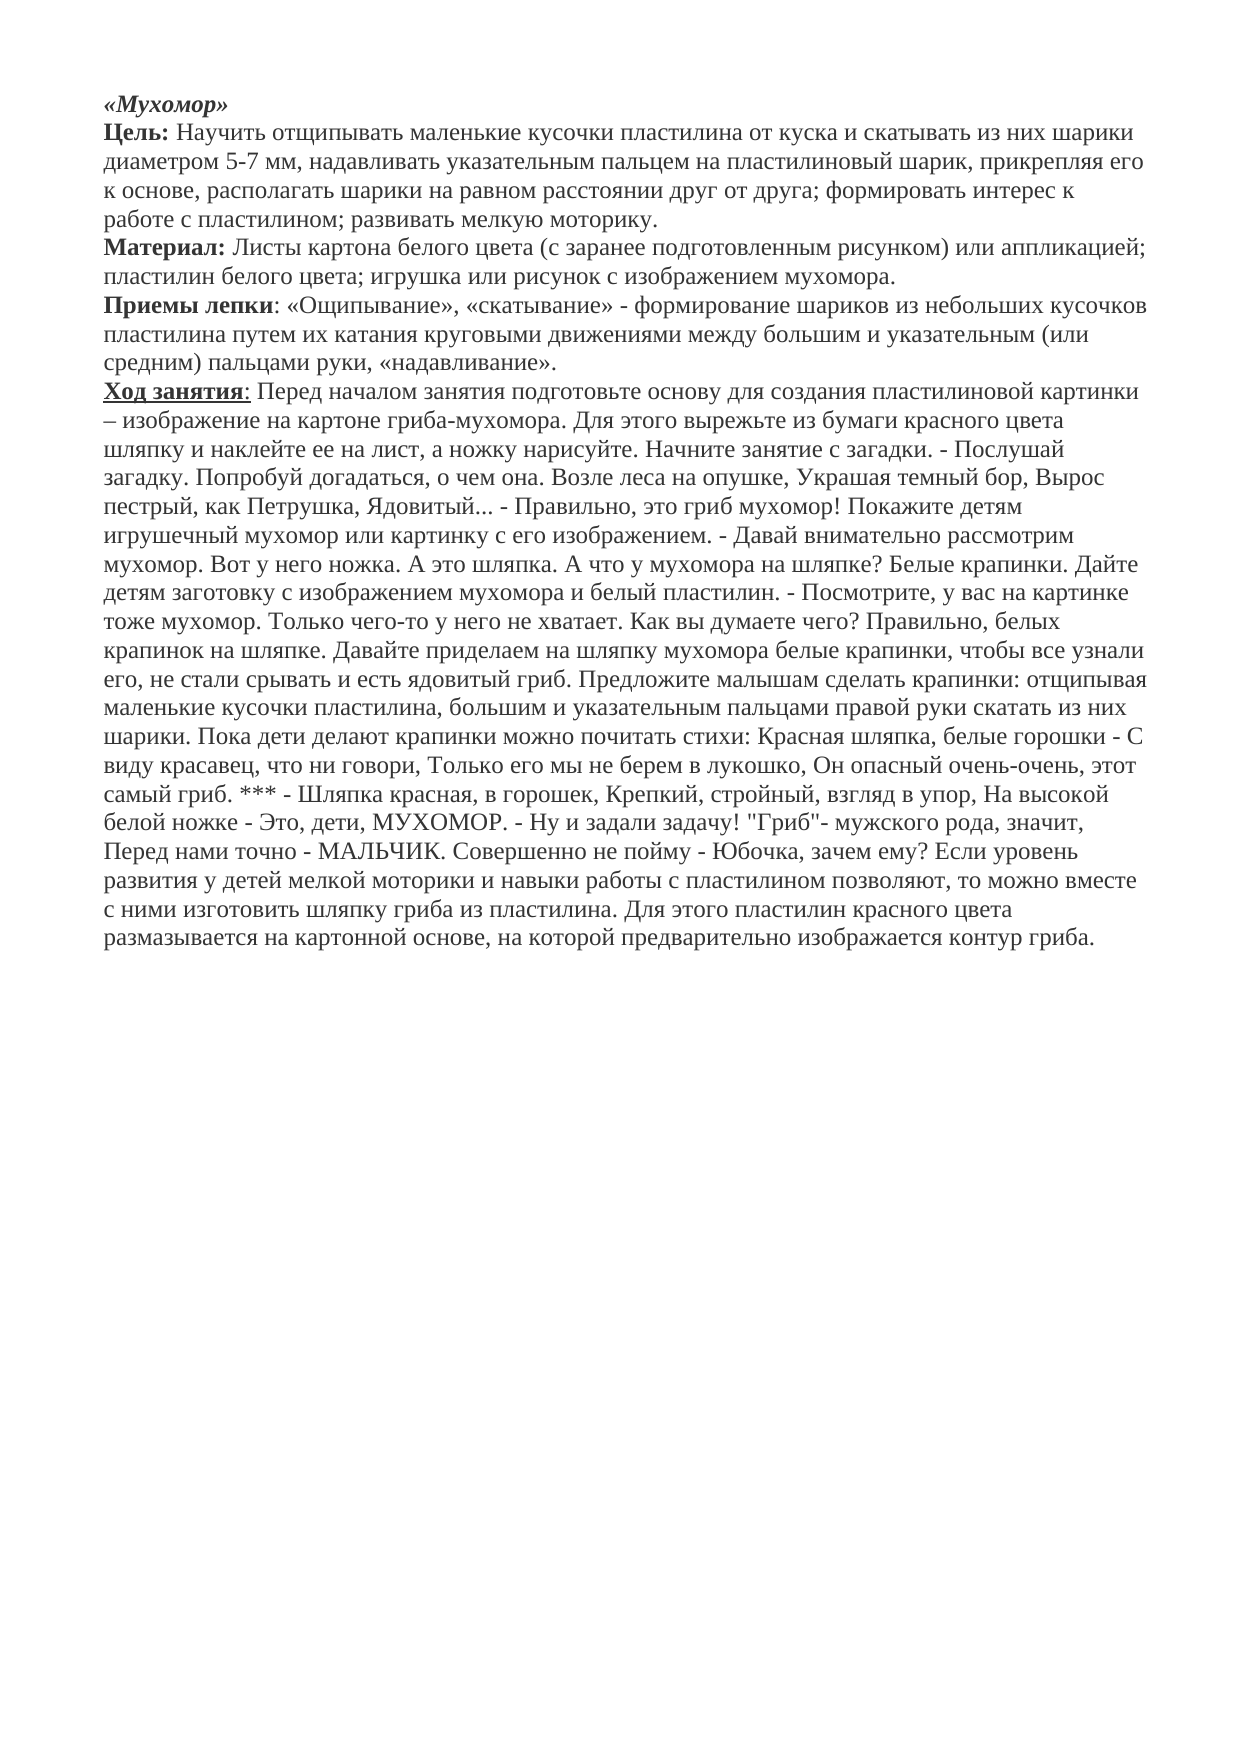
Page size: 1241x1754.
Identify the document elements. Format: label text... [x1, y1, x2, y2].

text Цель: Научить отщипывать маленькие кусочки пластилина от куска и скатывать из них шарики диаметром 5-7 мм, надавливать указательным пальцем на пластилиновый шарик, прикрепляя его к основе, располагать шарики на равном расстоянии друг от друга; формировать интерес к работе с пластилином; развивать мелкую моторику. [103, 117, 1152, 232]
text «Мухомор» [103, 89, 1152, 117]
text Приемы лепки: «Ощипывание», «скатывание» - формирование шариков из небольших кусочков пластилина путем их катания круговыми движениями между большим и указательным (или средним) пальцами руки, «надавливание». [103, 290, 1152, 376]
text Ход занятия: Перед началом занятия подготовьте основу для создания пластилиновой картинки – изображение на картоне гриба-мухомора. Для этого вырежьте из бумаги красного цвета шляпку и наклейте ее на лист, а ножку нарисуйте. Начните занятие с загадки. - Послушай загадку. Попробуй догадаться, о чем она. Возле леса на опушке, Украшая темный бор, Вырос пестрый, как Петрушка, Ядовитый... - Правильно, это гриб мухомор! Покажите детям игрушечный мухомор или картинку с его изображением. - Давай внимательно рассмотрим мухомор. Вот у него ножка. А это шляпка. А что у мухомора на шляпке? Белые крапинки. Дайте детям заготовку с изображением мухомора и белый пластилин. - Посмотрите, у вас на картинке тоже мухомор. Только чего-то у него не хватает. Как вы думаете чего? Правильно, белых крапинок на шляпке. Давайте приделаем на шляпку мухомора белые крапинки, чтобы все узнали его, не стали срывать и есть ядовитый гриб. Предложите малышам сделать крапинки: отщипывая маленькие кусочки пластилина, большим и указательным пальцами правой руки скатать из них шарики. Пока дети делают крапинки можно почитать стихи: Красная шляпка, белые горошки - С виду красавец, что ни говори, Только его мы не берем в лукошко, Он опасный очень-очень, этот самый гриб. *** - Шляпка красная, в горошек, Крепкий, стройный, взгляд в упор, На высокой белой ножке - Это, дети, МУХОМОР. - Ну и задали задачу! "Гриб"- мужского рода, значит, Перед нами точно - МАЛЬЧИК. Совершенно не пойму - Юбочка, зачем ему? Если уровень развития у детей мелкой моторики и навыки работы с пластилином позволяют, то можно вместе с ними изготовить шляпку гриба из пластилина. Для этого пластилин красного цвета размазывается на картонной основе, на которой предварительно изображается контур гриба. [103, 376, 1152, 951]
text Материал: Листы картона белого цвета (с заранее подготовленным рисунком) или аппликацией; пластилин белого цвета; игрушка или рисунок с изображением мухомора. [103, 232, 1152, 290]
